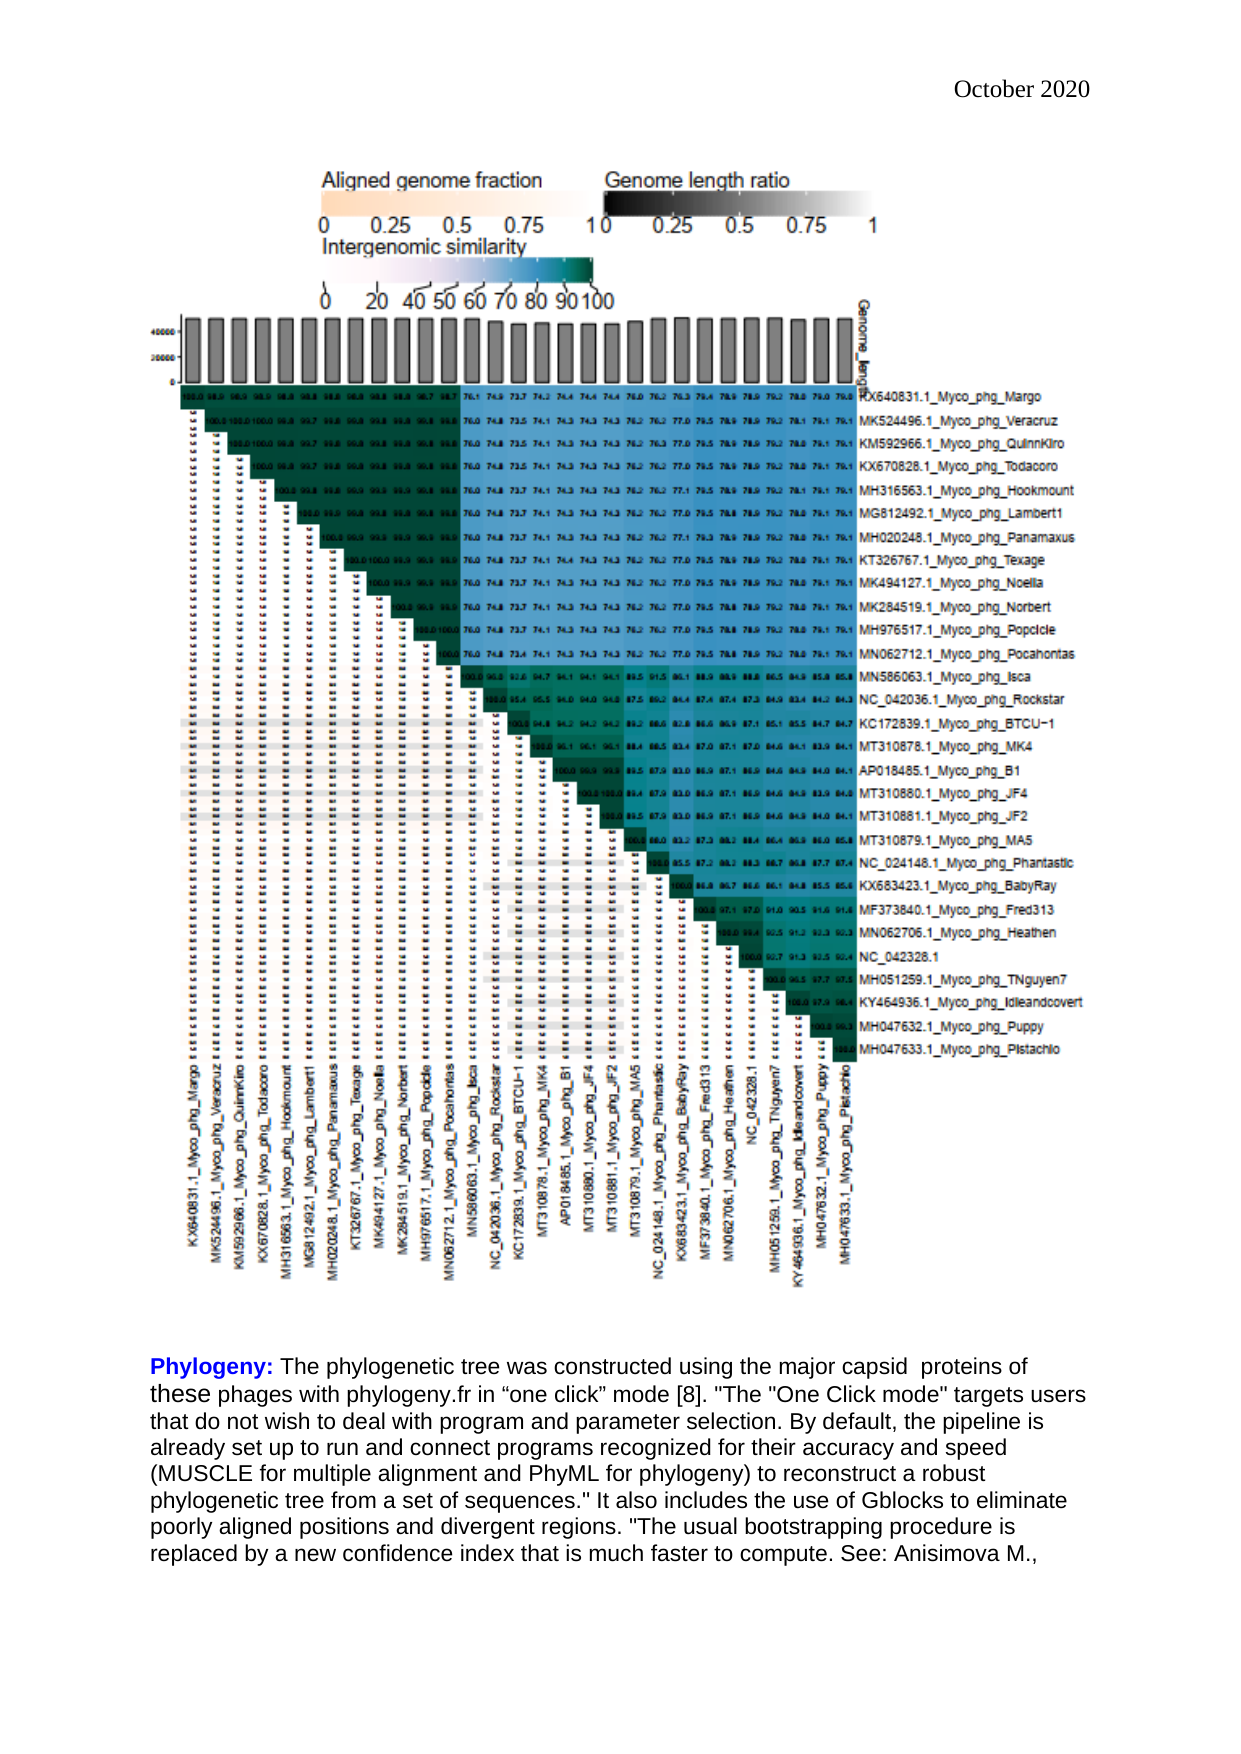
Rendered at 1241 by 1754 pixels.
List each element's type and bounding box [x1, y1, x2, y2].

picture [150, 150, 1100, 1302]
text [150, 1353, 1090, 1566]
